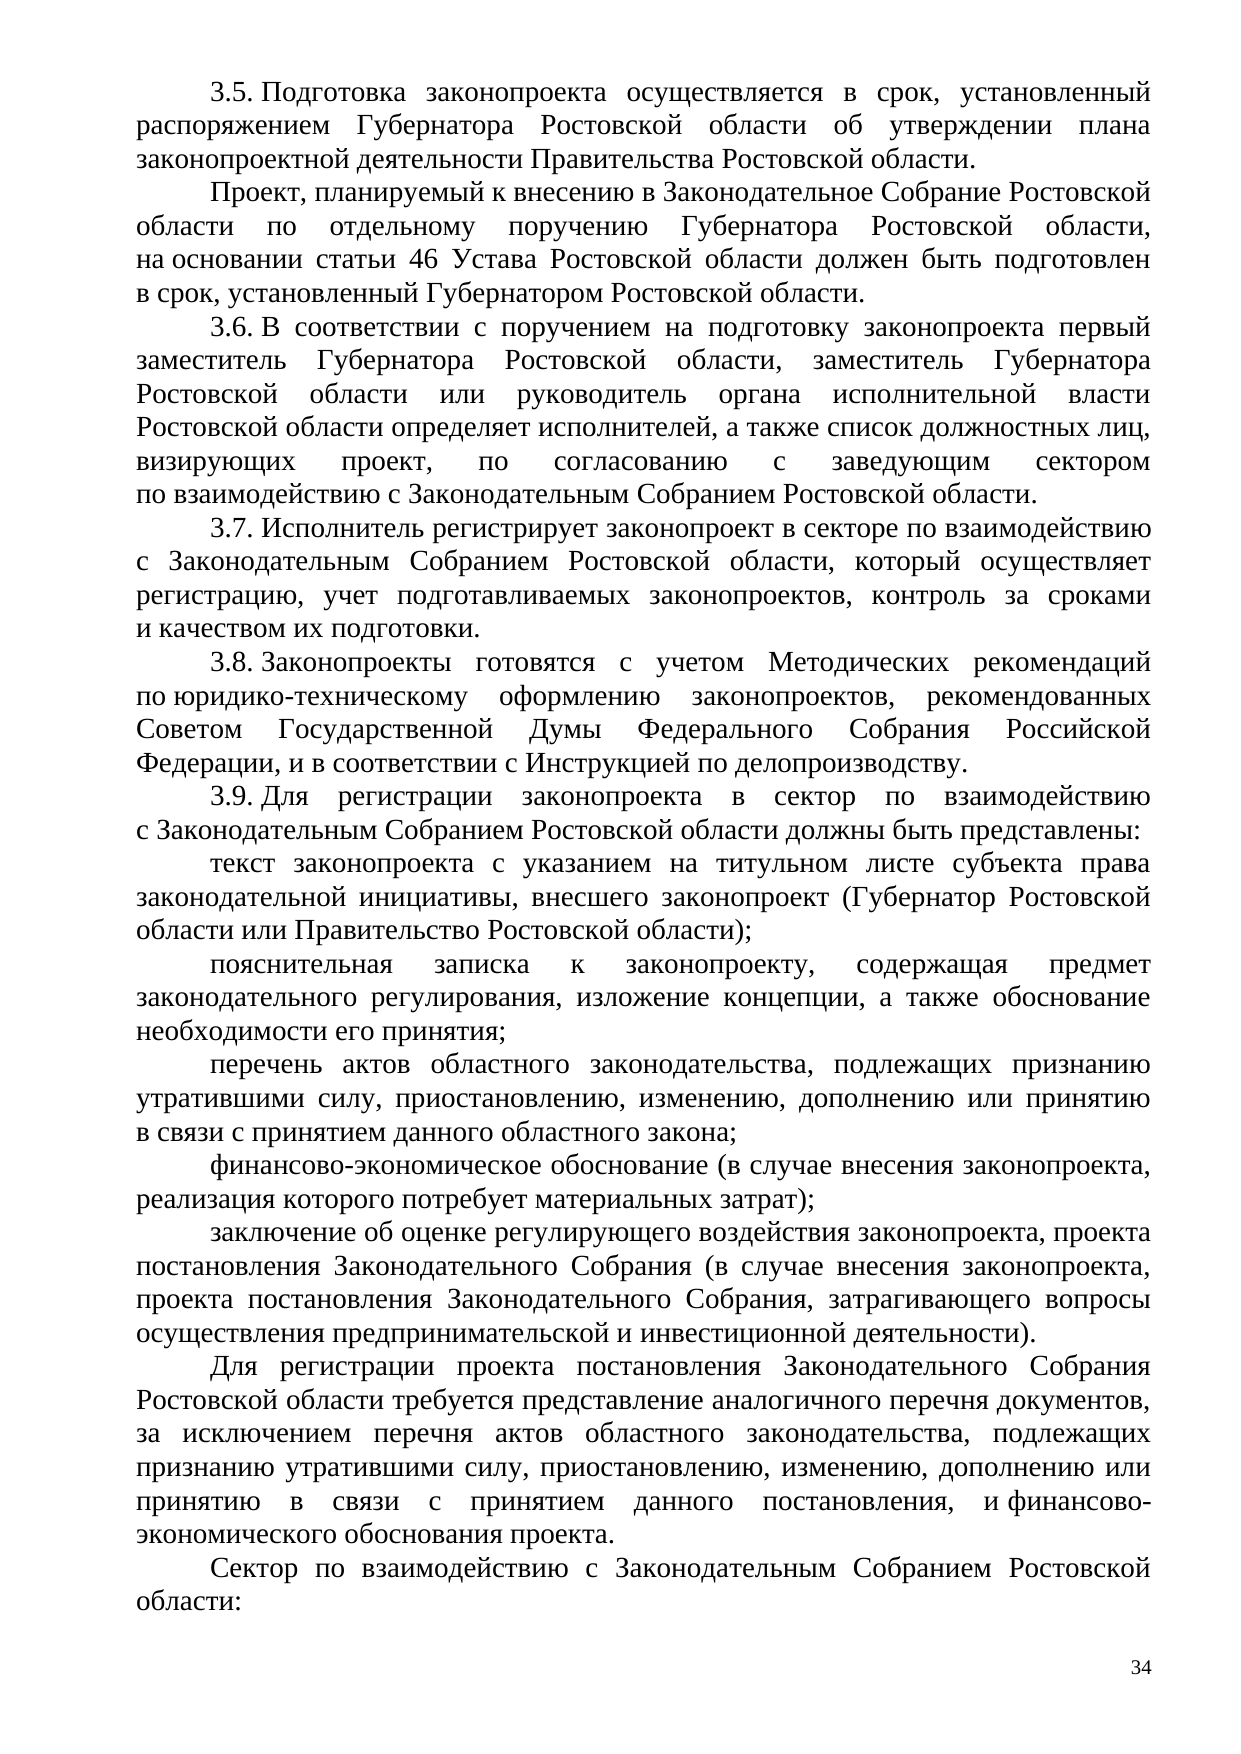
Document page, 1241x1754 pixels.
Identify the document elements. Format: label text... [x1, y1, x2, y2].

text Проект, планируемый к внесению в Законодательное Собрание Ростовской области по отдельному поручению Губернатора Ростовской области, на основании статьи 46 Устава Ростовской области должен быть подготовлен в срок, установленный Губернатором Ростовской области. [136, 174, 1152, 309]
text 3.9. Для регистрации законопроекта в сектор по взаимодействию с Законодательным Собранием Ростовской области должны быть представлены: [136, 778, 1152, 845]
text 3.7. Исполнитель регистрирует законопроект в секторе по взаимодействию с Законодательным Собранием Ростовской области, который осуществляет регистрацию, учет подготавливаемых законопроектов, контроль за сроками и качеством их подготовки. [136, 510, 1152, 644]
text пояснительная записка к законопроекту, содержащая предмет законодательного регулирования, изложение концепции, а также обоснование необходимости его принятия; [136, 946, 1152, 1047]
text 3.6. В соответствии с поручением на подготовку законопроекта первый заместитель Губернатора Ростовской области, заместитель Губернатора Ростовской области или руководитель органа исполнительной власти Ростовской области определяет исполнителей, а также список должностных лиц, визирующих проект, по согласованию с заведующим сектором по взаимодействию с Законодательным Собранием Ростовской области. [136, 309, 1152, 510]
text 3.8. Законопроекты готовятся с учетом Методических рекомендаций по юридико-техническому оформлению законопроектов, рекомендованных Советом Государственной Думы Федерального Собрания Российской Федерации, и в соответствии с Инструкцией по делопроизводству. [136, 644, 1152, 778]
text заключение об оценке регулирующего воздействия законопроекта, проекта постановления Законодательного Собрания (в случае внесения законопроекта, проекта постановления Законодательного Собрания, затрагивающего вопросы осуществления предпринимательской и инвестиционной деятельности). [136, 1214, 1152, 1348]
text финансово-экономическое обоснование (в случае внесения законопроекта, реализация которого потребует материальных затрат); [136, 1147, 1152, 1214]
text 3.5. Подготовка законопроекта осуществляется в срок, установленный распоряжением Губернатора Ростовской области об утверждении плана законопроектной деятельности Правительства Ростовской области. [136, 74, 1152, 174]
text Сектор по взаимодействию с Законодательным Собранием Ростовской области: [136, 1550, 1152, 1617]
text Для регистрации проекта постановления Законодательного Собрания Ростовской области требуется представление аналогичного перечня документов, за исключением перечня актов областного законодательства, подлежащих признанию утратившими силу, приостановлению, изменению, дополнению или принятию в связи с принятием данного постановления, и финансово-экономического обоснования проекта. [136, 1348, 1152, 1550]
text текст законопроекта с указанием на титульном листе субъекта права законодательной инициативы, внесшего законопроект (Губернатор Ростовской области или Правительство Ростовской области); [136, 845, 1152, 946]
text перечень актов областного законодательства, подлежащих признанию утратившими силу, приостановлению, изменению, дополнению или принятию в связи с принятием данного областного закона; [136, 1047, 1152, 1147]
